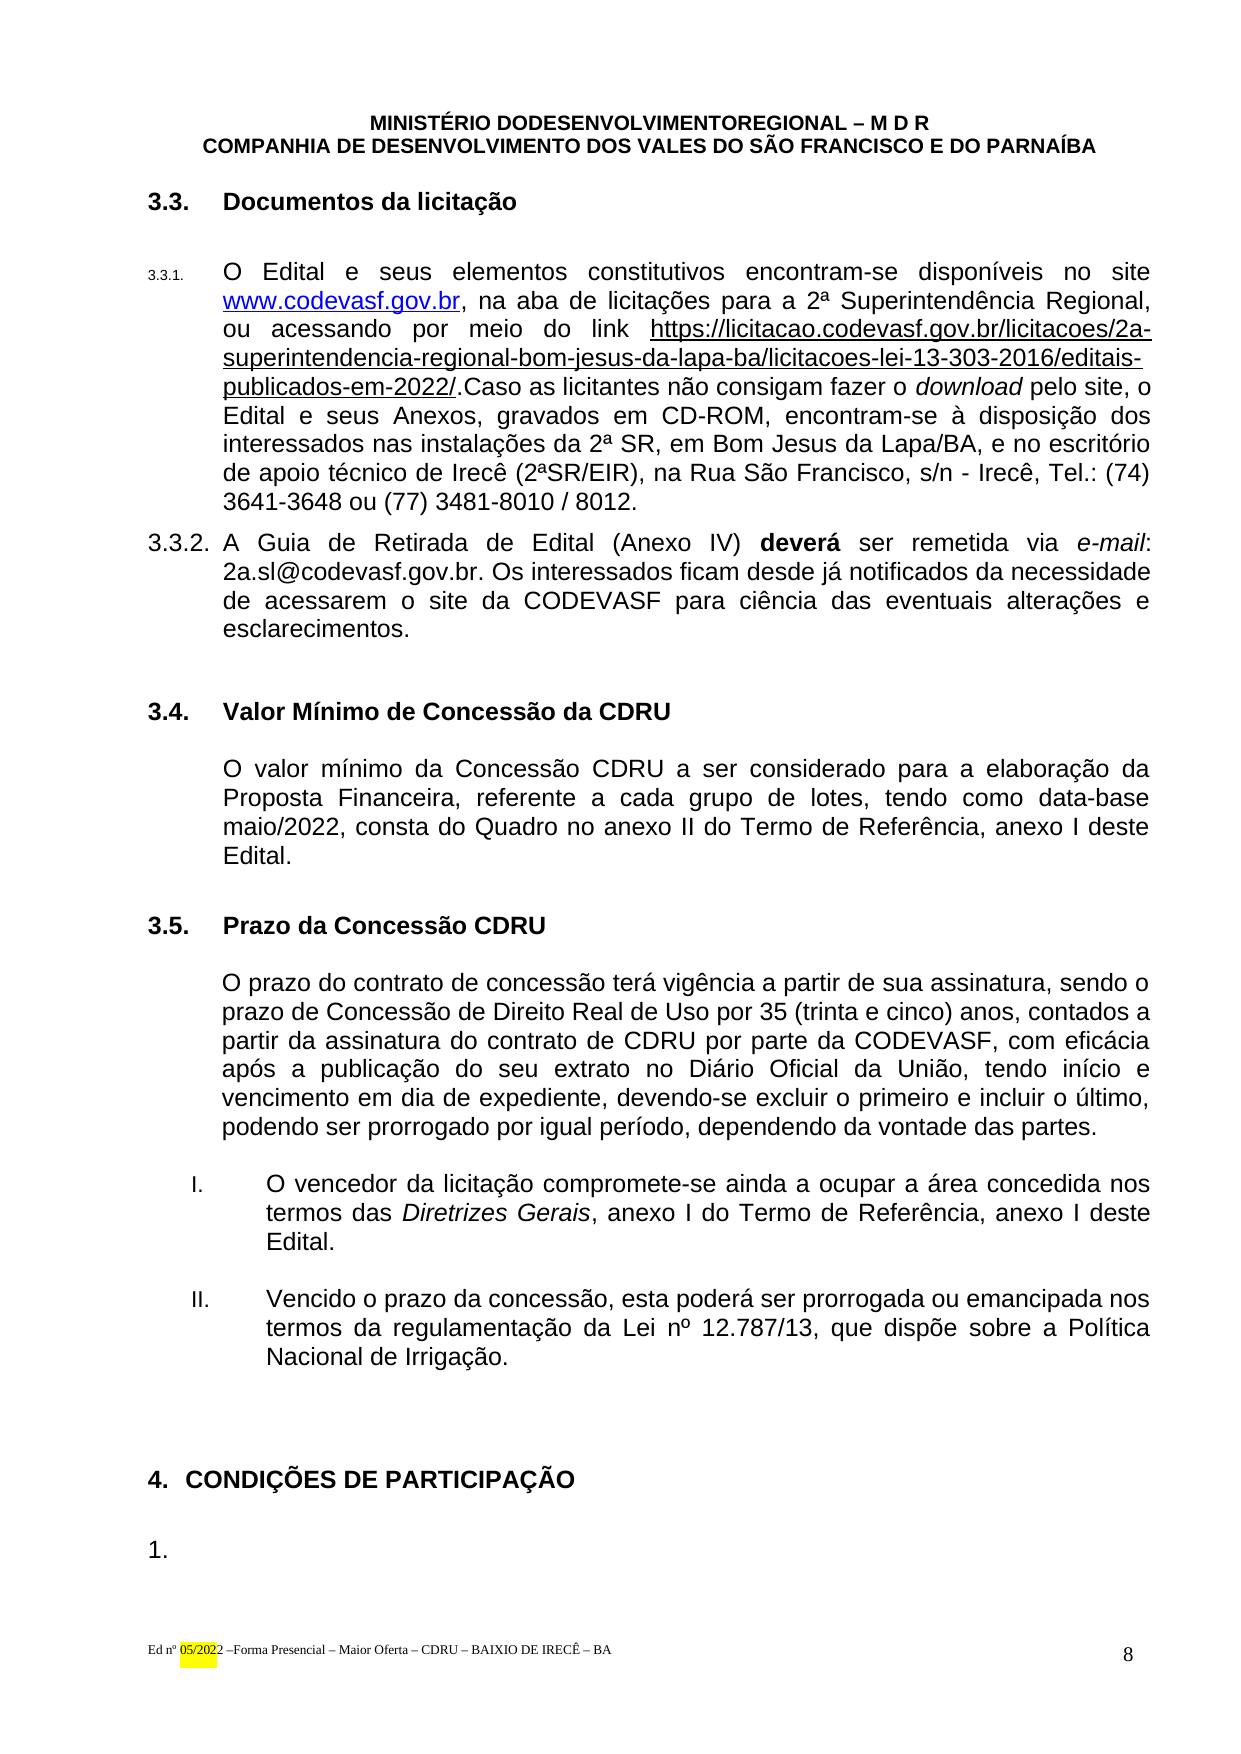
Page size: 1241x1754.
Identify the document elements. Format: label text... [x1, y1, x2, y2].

list O vencedor da licitação compromete-se ainda a ocupar a área concedida nos termos das Diretrizes Gerais, anexo I do Termo de Referência, anexo I deste Edital. [191, 1169, 1152, 1256]
list O Edital e seus elementos constitutivos encontram-se disponíveis no site www.codevasf.gov.br, na aba de licitações para a 2ª Superintendência Regional, ou acessando por meio do link https://licitacao.codevasf.gov.br/licitacoes/2a-superintendencia-regional-bom-jesus-da-lapa-ba/licitacoes-lei-13-303-2016/editais-publicados-em-2022/.Caso as licitantes não consigam fazer o download pelo site, o Edital e seus Anexos, gravados em CD-ROM, encontram-se à disposição dos interessados nas instalações da 2ª SR, em Bom Jesus da Lapa/BA, e no escritório de apoio técnico de Irecê (2ªSR/EIR), na Rua São Francisco, s/n - Irecê, Tel.: (74) 3641-3648 ou (77) 3481-8010 / 8012. [148, 257, 1152, 516]
list A Guia de Retirada de Edital (Anexo IV) deverá ser remetida via e-mail: 2a.sl@codevasf.gov.br. Os interessados ficam desde já notificados da necessidade de acessarem o site da CODEVASF para ciência das eventuais alterações e esclarecimentos. [148, 528, 1152, 643]
subtitle Valor Mínimo de Concessão da CDRU [148, 697, 1152, 726]
subtitle Documentos da licitação [148, 187, 1152, 216]
subtitle CONDIÇÕES DE PARTICIPAÇÃO [148, 1465, 1152, 1493]
subtitle Prazo da Concessão CDRU [148, 911, 1152, 939]
list O valor mínimo da Concessão CDRU a ser considerado para a elaboração da Proposta Financeira, referente a cada grupo de lotes, tendo como data-base maio/2022, consta do Quadro no anexo II do Termo de Referência, anexo I deste Edital. [223, 754, 1152, 869]
list Vencido o prazo da concessão, esta poderá ser prorrogada ou emancipada nos termos da regulamentação da Lei nº 12.787/13, que dispõe sobre a Política Nacional de Irrigação. [191, 1284, 1152, 1371]
text O prazo do contrato de concessão terá vigência a partir de sua assinatura, sendo o prazo de Concessão de Direito Real de Uso por 35 (trinta e cinco) anos, contados a partir da assinatura do contrato de CDRU por parte da CODEVASF, com eficácia após a publicação do seu extrato no Diário Oficial da União, tendo início e vencimento em dia de expediente, devendo-se excluir o primeiro e incluir o último, podendo ser prorrogado por igual período, dependendo da vontade das partes. [222, 968, 1152, 1141]
